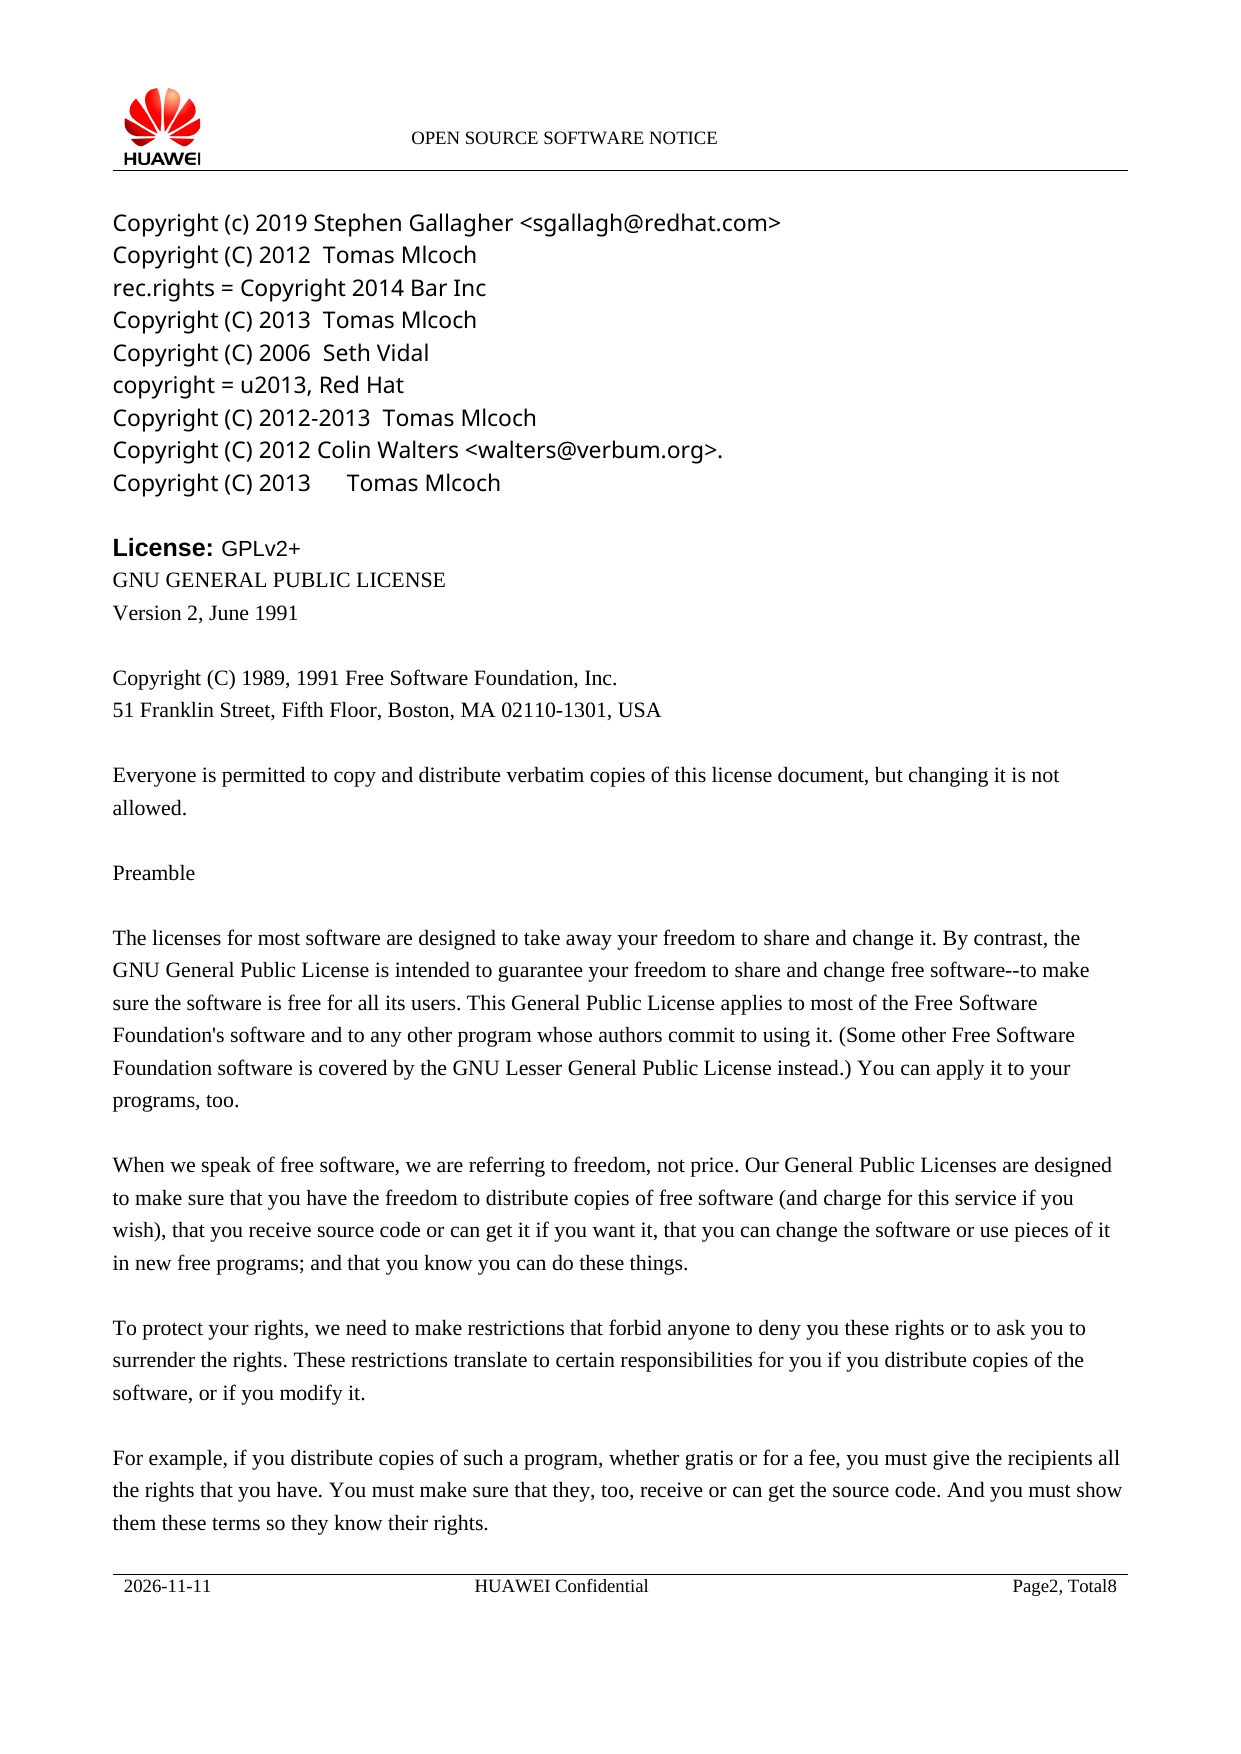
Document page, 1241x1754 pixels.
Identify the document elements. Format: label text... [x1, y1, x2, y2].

picture [124, 88, 201, 165]
text License: GPLv2+ [112, 531, 1128, 564]
